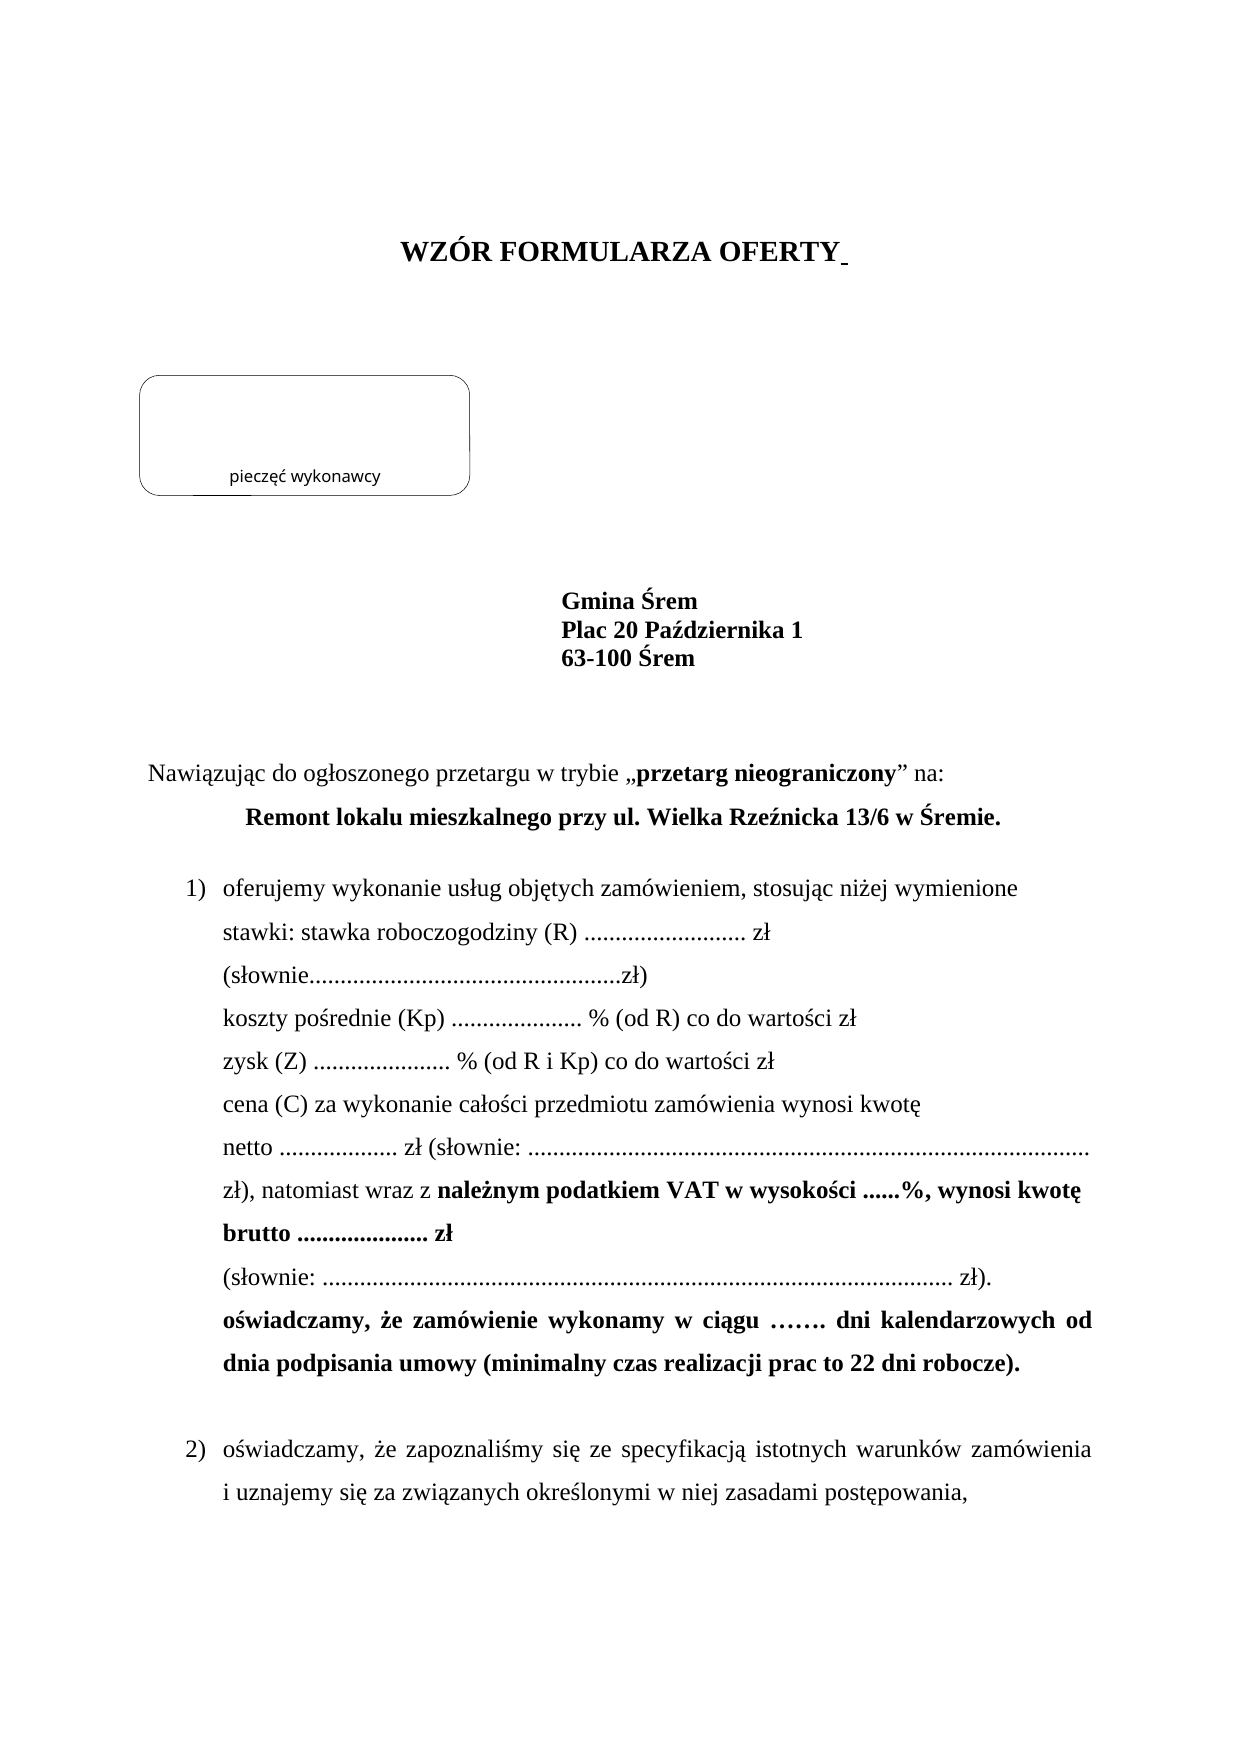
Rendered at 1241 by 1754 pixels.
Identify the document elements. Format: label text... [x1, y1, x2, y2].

list oświadczamy, że zapoznaliśmy się ze specyfikacją istotnych warunków zamówienia i uznajemy się za związanych określonymi w niej zasadami postępowania, [185, 1434, 1093, 1506]
list oferujemy wykonanie usług objętych zamówieniem, stosując niżej wymienione stawki: stawka roboczogodziny (R) .......................... zł (słownie..................................................zł) [185, 873, 1093, 988]
list koszty pośrednie (Kp) ..................... % (od R) co do wartości zł [223, 1003, 1093, 1032]
text Nawiązując do ogłoszonego przetargu w trybie „przetarg nieograniczony” na: [148, 758, 1093, 787]
text 63-100 Śrem [148, 643, 1093, 672]
text Remont lokalu mieszkalnego przy ul. Wielka Rzeźnicka 13/6 w Śremie. [148, 802, 1093, 830]
list zysk (Z) ...................... % (od R i Kp) co do wartości zł [223, 1046, 1093, 1075]
text Gmina Śrem [148, 586, 1093, 615]
text WZÓR FORMULARZA OFERTY [148, 234, 1093, 267]
list cena (C) za wykonanie całości przedmiotu zamówienia wynosi kwotę netto ................... zł (słownie: .......................................................................................... zł), natomiast wraz z należnym podatkiem VAT w wysokości ......%, wynosi kwotę brutto ..................... zł (słownie: ..................................................................................................... zł). [223, 1089, 1093, 1290]
list oświadczamy, że zamówienie wykonamy w ciągu ……. dni kalendarzowych od dnia podpisania umowy (minimalny czas realizacji prac to 22 dni robocze). [223, 1305, 1093, 1377]
text Plac 20 Października 1 [561, 615, 1093, 643]
